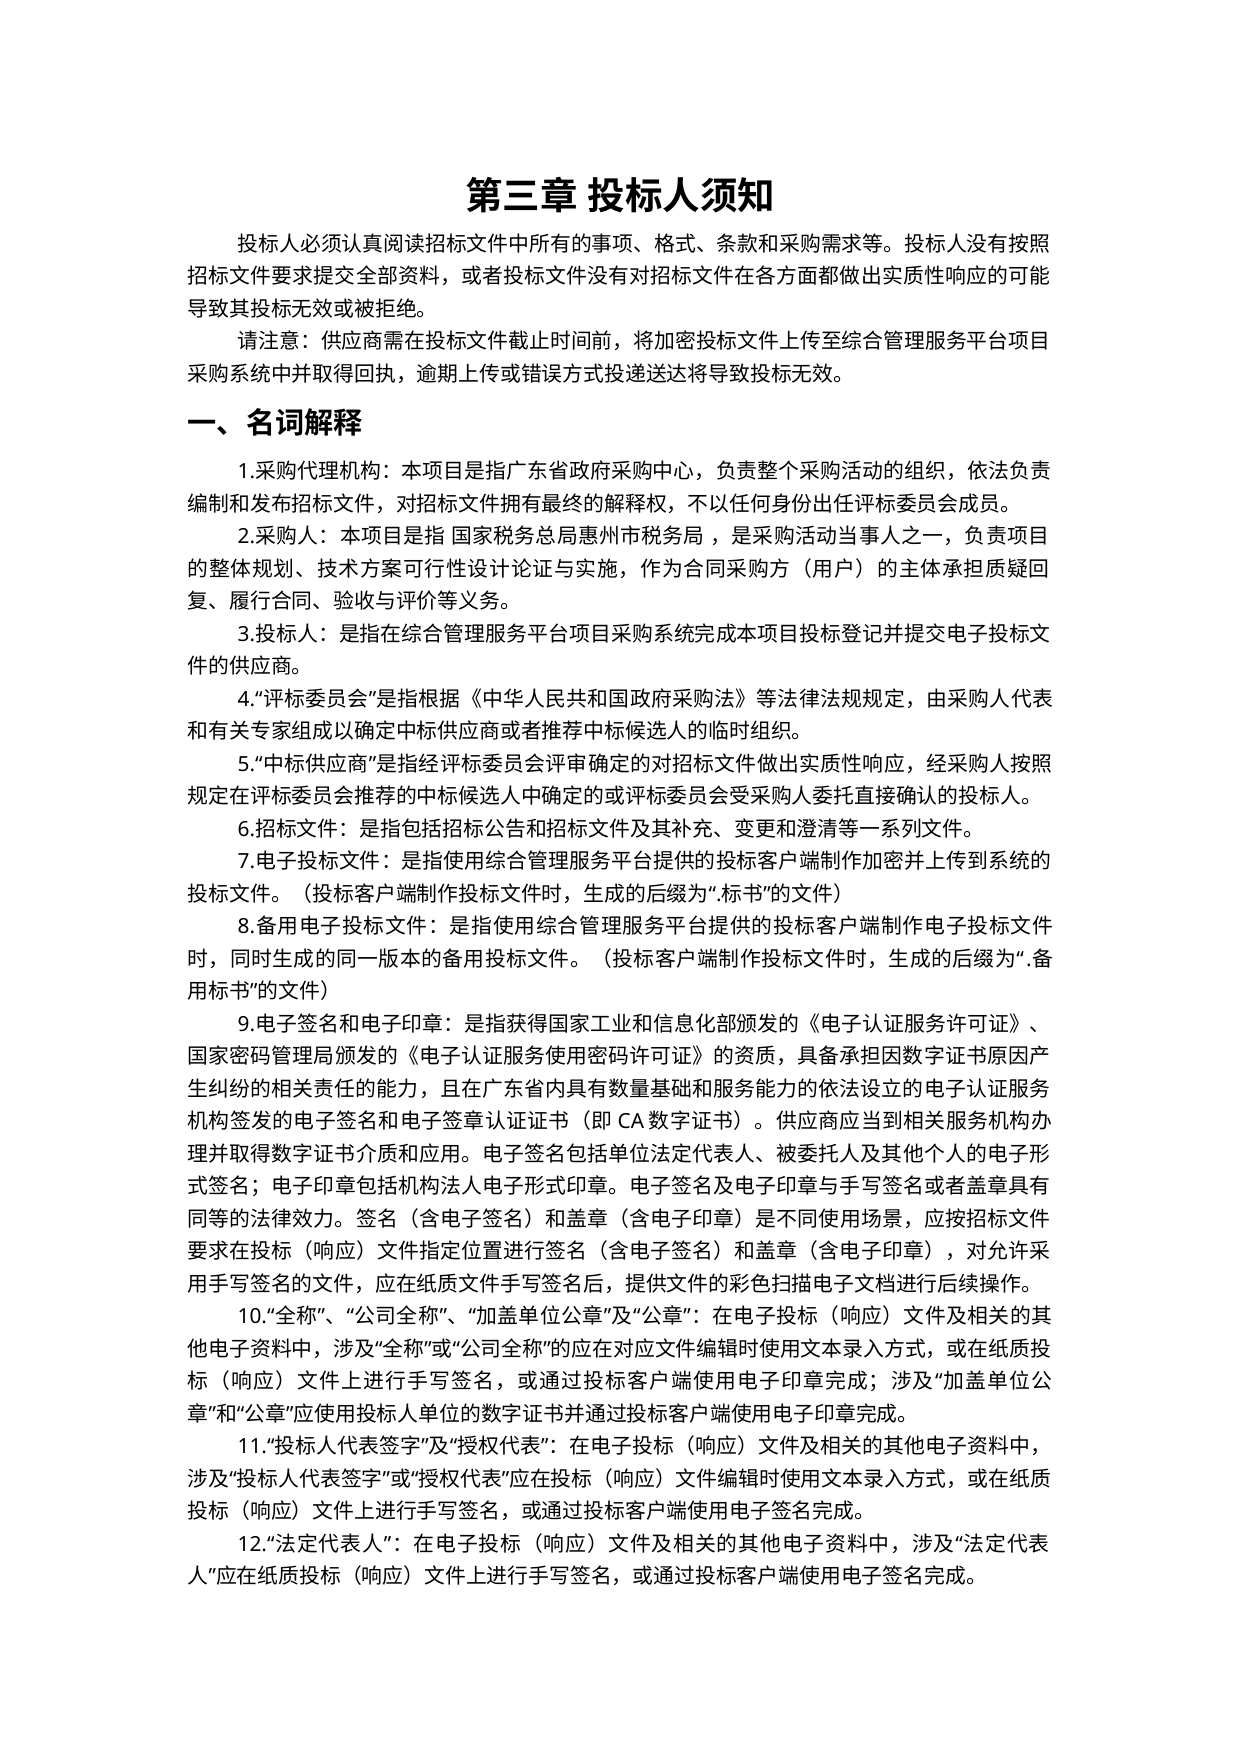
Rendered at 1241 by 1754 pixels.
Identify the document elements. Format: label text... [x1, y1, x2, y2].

text 请注意：供应商需在投标文件截止时间前，将加密投标文件上传至综合管理服务平台项目采购系统中并取得回执，逾期上传或错误方式投递送达将导致投标无效。 [187, 324, 1053, 389]
text 8.备用电子投标文件：是指使用综合管理服务平台提供的投标客户端制作电子投标文件时，同时生成的同一版本的备用投标文件。（投标客户端制作投标文件时，生成的后缀为“.备用标书”的文件） [187, 909, 1053, 1007]
text 3.投标人：是指在综合管理服务平台项目采购系统完成本项目投标登记并提交电子投标文件的供应商。 [187, 617, 1053, 682]
text 5.“中标供应商”是指经评标委员会评审确定的对招标文件做出实质性响应，经采购人按照规定在评标委员会推荐的中标候选人中确定的或评标委员会受采购人委托直接确认的投标人。 [187, 747, 1053, 812]
text 12.“法定代表人”：在电子投标（响应）文件及相关的其他电子资料中，涉及“法定代表人”应在纸质投标（响应）文件上进行手写签名，或通过投标客户端使用电子签名完成。 [187, 1527, 1053, 1592]
text 7.电子投标文件：是指使用综合管理服务平台提供的投标客户端制作加密并上传到系统的投标文件。（投标客户端制作投标文件时，生成的后缀为“.标书”的文件） [187, 844, 1053, 909]
text 投标人必须认真阅读招标文件中所有的事项、格式、条款和采购需求等。投标人没有按照招标文件要求提交全部资料，或者投标文件没有对招标文件在各方面都做出实质性响应的可能导致其投标无效或被拒绝。 [187, 227, 1053, 324]
text 2.采购人：本项目是指 国家税务总局惠州市税务局 ，是采购活动当事人之一，负责项目的整体规划、技术方案可行性设计论证与实施，作为合同采购方（用户）的主体承担质疑回复、履行合同、验收与评价等义务。 [187, 519, 1053, 617]
text 一、名词解释 [187, 389, 1053, 454]
text 11.“投标人代表签字”及“授权代表”：在电子投标（响应）文件及相关的其他电子资料中，涉及“投标人代表签字”或“授权代表”应在投标（响应）文件编辑时使用文本录入方式，或在纸质投标（响应）文件上进行手写签名，或通过投标客户端使用电子签名完成。 [187, 1429, 1053, 1527]
text 4.“评标委员会”是指根据《中华人民共和国政府采购法》等法律法规规定，由采购人代表和有关专家组成以确定中标供应商或者推荐中标候选人的临时组织。 [187, 682, 1053, 747]
text 10.“全称”、“公司全称”、“加盖单位公章”及“公章”：在电子投标（响应）文件及相关的其他电子资料中，涉及“全称”或“公司全称”的应在对应文件编辑时使用文本录入方式，或在纸质投标（响应）文件上进行手写签名，或通过投标客户端使用电子印章完成；涉及“加盖单位公章”和“公章”应使用投标人单位的数字证书并通过投标客户端使用电子印章完成。 [187, 1299, 1053, 1429]
text 6.招标文件：是指包括招标公告和招标文件及其补充、变更和澄清等一系列文件。 [187, 812, 1053, 844]
text 1.采购代理机构：本项目是指广东省政府采购中心，负责整个采购活动的组织，依法负责编制和发布招标文件，对招标文件拥有最终的解释权，不以任何身份出任评标委员会成员。 [187, 454, 1053, 519]
text 第三章 投标人须知 [187, 162, 1053, 227]
text 9.电子签名和电子印章：是指获得国家工业和信息化部颁发的《电子认证服务许可证》、国家密码管理局颁发的《电子认证服务使用密码许可证》的资质，具备承担因数字证书原因产生纠纷的相关责任的能力，且在广东省内具有数量基础和服务能力的依法设立的电子认证服务机构签发的电子签名和电子签章认证证书（即CA数字证书）。供应商应当到相关服务机构办理并取得数字证书介质和应用。电子签名包括单位法定代表人、被委托人及其他个人的电子形式签名；电子印章包括机构法人电子形式印章。电子签名及电子印章与手写签名或者盖章具有同等的法律效力。签名（含电子签名）和盖章（含电子印章）是不同使用场景，应按招标文件要求在投标（响应）文件指定位置进行签名（含电子签名）和盖章（含电子印章），对允许采用手写签名的文件，应在纸质文件手写签名后，提供文件的彩色扫描电子文档进行后续操作。 [187, 1007, 1053, 1299]
